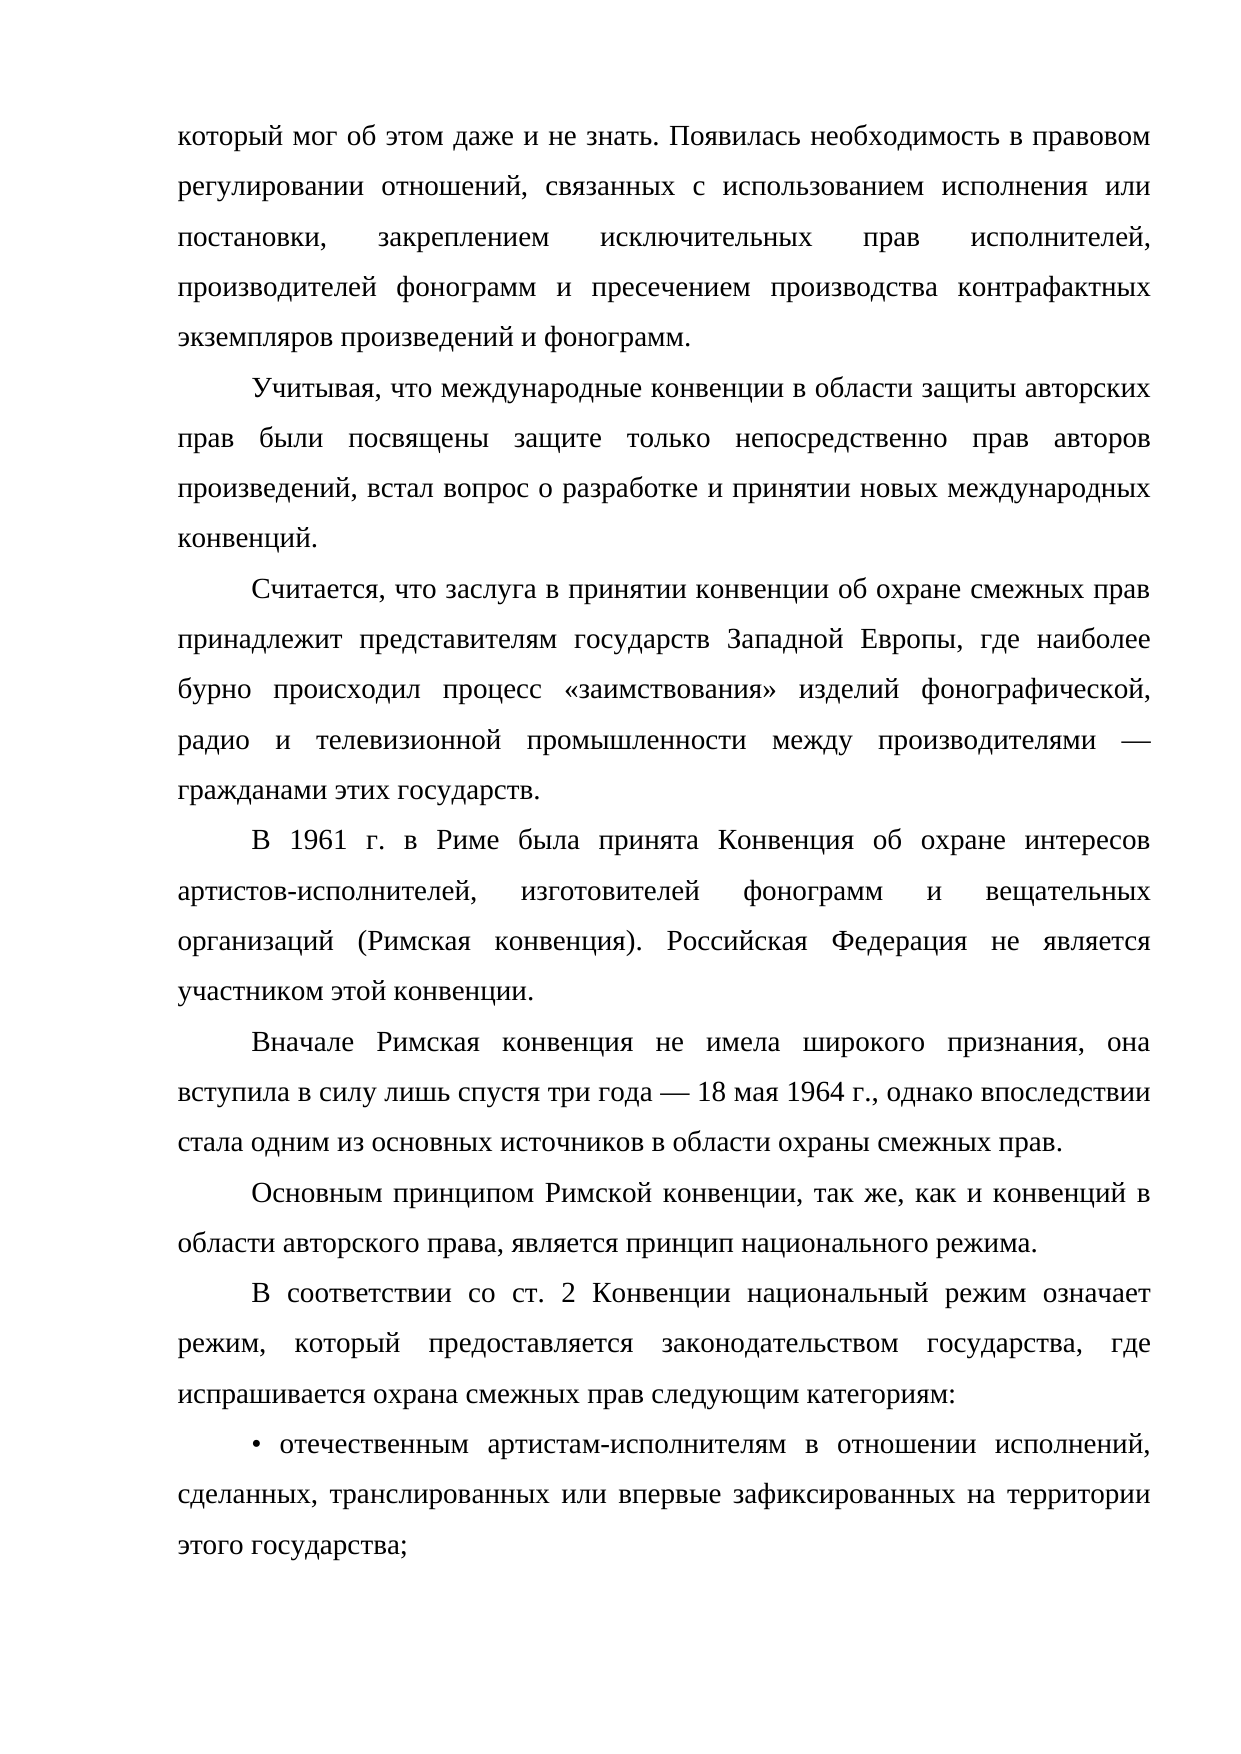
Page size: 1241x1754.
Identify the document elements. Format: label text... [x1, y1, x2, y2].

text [177, 118, 1152, 353]
text Вначале Римская конвенция не имела широкого признания, она вступила в силу лишь спустя три года — 18 мая ., однако впоследствии стала одним из основных источников в области охраны смежных прав. [177, 1024, 1152, 1158]
text В . в Риме была принята Конвенция об охране интересов артистов-исполнителей, изготовителей фонограмм и вещательных организаций (Римская конвенция). Российская Федерация не является участником этой конвенции. [177, 822, 1152, 1007]
text • отечественным артистам-исполнителям в отношении исполнений, сделанных, транслированных или впервые зафиксированных на территории этого государства; [177, 1426, 1152, 1560]
text Считается, что заслуга в принятии конвенции об охране смежных прав принадлежит представителям государств Западной Европы, где наиболее бурно происходил процесс «заимствования» изделий фонографической, радио и телевизионной промышленности между производителями — гражданами этих государств. [177, 571, 1152, 806]
text В соответствии со ст. 2 Конвенции национальный режим означает режим, который предоставляется законодательством государства, где испрашивается охрана смежных прав следующим категориям: [177, 1275, 1152, 1409]
text Учитывая, что международные конвенции в области защиты авторских прав были посвящены защите только непосредственно прав авторов произведений, встал вопрос о разработке и принятии новых международных конвенций. [177, 370, 1152, 554]
text Основным принципом Римской конвенции, так же, как и конвенций в области авторского права, является принцип национального режима. [177, 1175, 1152, 1258]
